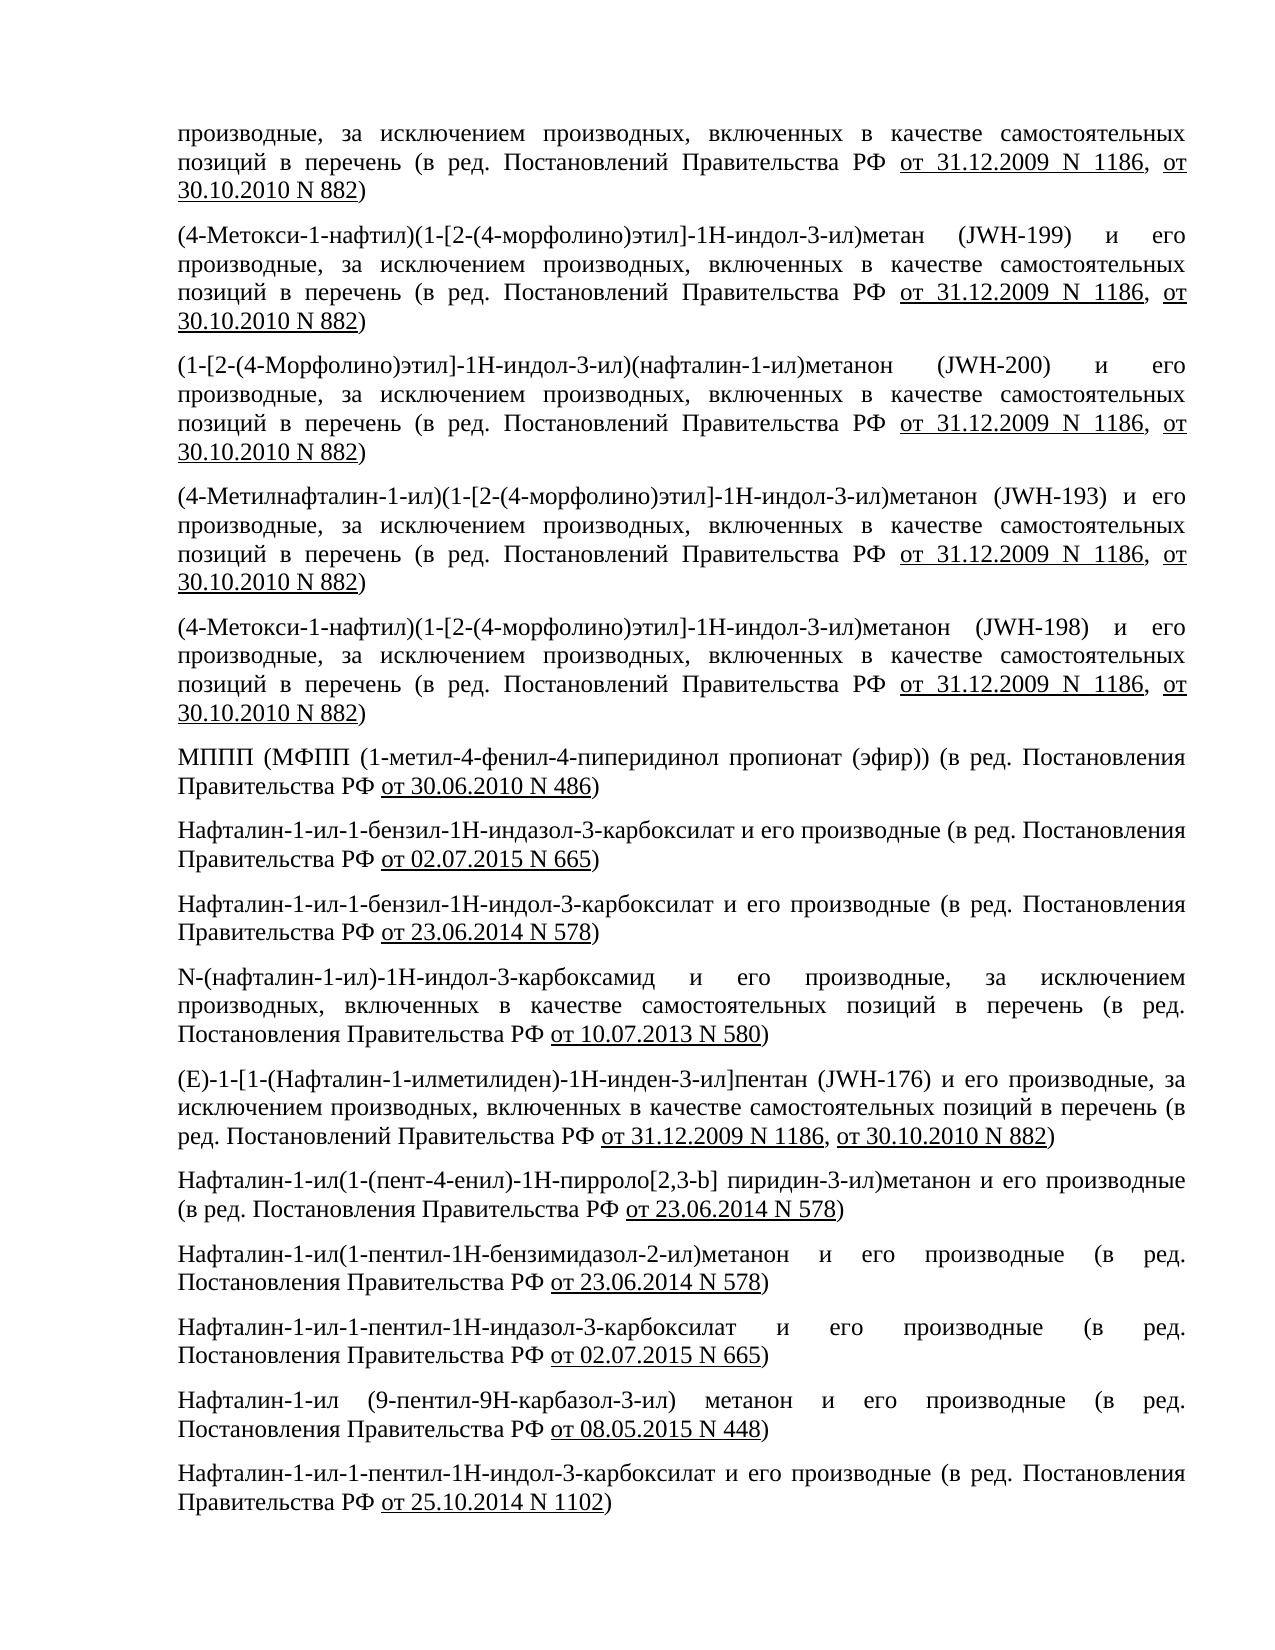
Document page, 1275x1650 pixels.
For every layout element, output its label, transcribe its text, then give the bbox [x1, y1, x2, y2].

text (E)-1-[1-(Нафталин-1-илметилиден)-1H-инден-3-ил]пентан (JWH-176) и его производные, за исключением производных, включенных в качестве самостоятельных позиций в перечень (в ред. Постановлений Правительства РФ от 31.12.2009 N 1186, от 30.10.2010 N 882) [177, 1064, 1186, 1150]
text Нафталин-1-ил (9-пентил-9Н-карбазол-3-ил) метанон и его производные (в ред. Постановления Правительства РФ от 08.05.2015 N 448) [177, 1385, 1186, 1442]
text N-(нафталин-1-ил)-1H-индол-3-карбоксамид и его производные, за исключением производных, включенных в качестве самостоятельных позиций в перечень (в ред. Постановления Правительства РФ от 10.07.2013 N 580) [177, 962, 1186, 1048]
text Нафталин-1-ил-1-пентил-1Н-индазол-3-карбоксилат и его производные (в ред. Постановления Правительства РФ от 02.07.2015 N 665) [177, 1312, 1186, 1369]
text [177, 118, 1186, 204]
text Нафталин-1-ил-1-бензил-1H-индол-3-карбоксилат и его производные (в ред. Постановления Правительства РФ от 23.06.2014 N 578) [177, 889, 1186, 946]
text Нафталин-1-ил-1-бензил-1Н-индазол-3-карбоксилат и его производные (в ред. Постановления Правительства РФ от 02.07.2015 N 665) [177, 816, 1186, 873]
text Нафталин-1-ил(1-пентил-1H-бензимидазол-2-ил)метанон и его производные (в ред. Постановления Правительства РФ от 23.06.2014 N 578) [177, 1239, 1186, 1296]
text МППП (МФПП (1-метил-4-фенил-4-пиперидинол пропионат (эфир)) (в ред. Постановления Правительства РФ от 30.06.2010 N 486) [177, 742, 1186, 800]
text Нафталин-1-ил(1-(пент-4-енил)-1H-пирроло[2,3-b] пиридин-3-ил)метанон и его производные (в ред. Постановления Правительства РФ от 23.06.2014 N 578) [177, 1166, 1186, 1223]
text (1-[2-(4-Морфолино)этил]-1H-индол-3-ил)(нафталин-1-ил)метанон (JWH-200) и его производные, за исключением производных, включенных в качестве самостоятельных позиций в перечень (в ред. Постановлений Правительства РФ от 31.12.2009 N 1186, от 30.10.2010 N 882) [177, 351, 1186, 466]
text (4-Метилнафталин-1-ил)(1-[2-(4-морфолино)этил]-1H-индол-3-ил)метанон (JWH-193) и его производные, за исключением производных, включенных в качестве самостоятельных позиций в перечень (в ред. Постановлений Правительства РФ от 31.12.2009 N 1186, от 30.10.2010 N 882) [177, 481, 1186, 596]
text Нафталин-1-ил-1-пентил-1Н-индол-3-карбоксилат и его производные (в ред. Постановления Правительства РФ от 25.10.2014 N 1102) [177, 1458, 1186, 1516]
text (4-Метокси-1-нафтил)(1-[2-(4-морфолино)этил]-1H-индол-3-ил)метанон (JWH-198) и его производные, за исключением производных, включенных в качестве самостоятельных позиций в перечень (в ред. Постановлений Правительства РФ от 31.12.2009 N 1186, от 30.10.2010 N 882) [177, 612, 1186, 727]
text (4-Метокси-1-нафтил)(1-[2-(4-морфолино)этил]-1H-индол-3-ил)метан (JWH-199) и его производные, за исключением производных, включенных в качестве самостоятельных позиций в перечень (в ред. Постановлений Правительства РФ от 31.12.2009 N 1186, от 30.10.2010 N 882) [177, 220, 1186, 335]
